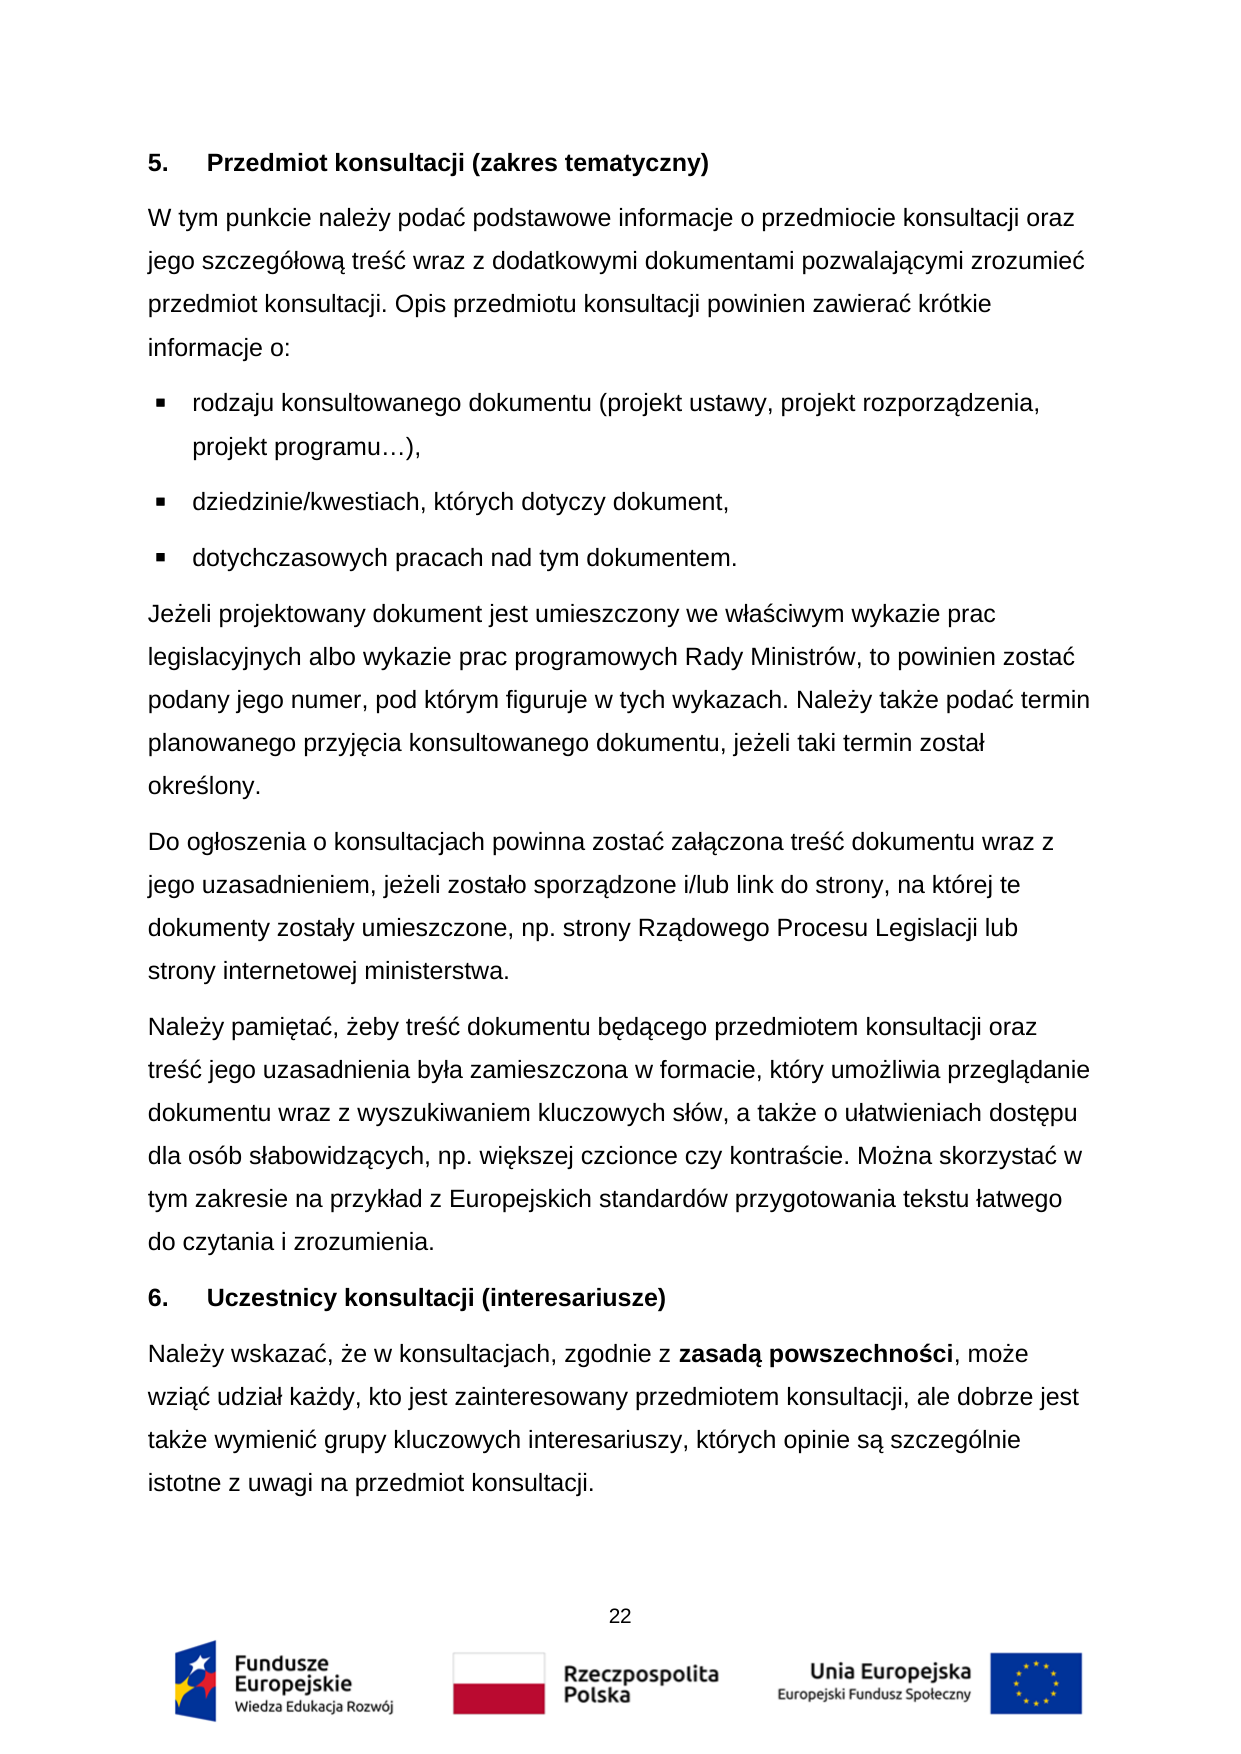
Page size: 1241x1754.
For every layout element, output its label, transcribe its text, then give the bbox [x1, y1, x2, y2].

text Jeżeli projektowany dokument jest umieszczony we właściwym wykazie prac legislacyjnych albo wykazie prac programowych Rady Ministrów, to powinien zostać podany jego numer, pod którym figuruje w tych wykazach. Należy także podać termin planowanego przyjęcia konsultowanego dokumentu, jeżeli taki termin został określony. [148, 598, 1093, 800]
list Przedmiot konsultacji (zakres tematyczny) [148, 148, 1093, 176]
picture [155, 1620, 1102, 1742]
list dotychczasowych pracach nad tym dokumentem. [154, 543, 1093, 572]
text Należy wskazać, że w konsultacjach, zgodnie z zasadą powszechności, może wziąć udział każdy, kto jest zainteresowany przedmiotem konsultacji, ale dobrze jest także wymienić grupy kluczowych interesariuszy, których opinie są szczególnie istotne z uwagi na przedmiot konsultacji. [148, 1338, 1093, 1497]
text W tym punkcie należy podać podstawowe informacje o przedmiocie konsultacji oraz jego szczegółową treść wraz z dodatkowymi dokumentami pozwalającymi zrozumieć przedmiot konsultacji. Opis przedmiotu konsultacji powinien zawierać krótkie informacje o: [148, 203, 1093, 361]
text Należy pamiętać, żeby treść dokumentu będącego przedmiotem konsultacji oraz treść jego uzasadnienia była zamieszczona w formacie, który umożliwia przeglądanie dokumentu wraz z wyszukiwaniem kluczowych słów, a także o ułatwieniach dostępu dla osób słabowidzących, np. większej czcionce czy kontraście. Można skorzystać w tym zakresie na przykład z Europejskich standardów przygotowania tekstu łatwego do czytania i zrozumienia. [148, 1012, 1093, 1256]
list Uczestnicy konsultacji (interesariusze) [148, 1283, 1093, 1312]
list rodzaju konsultowanego dokumentu (projekt ustawy, projekt rozporządzenia, projekt programu…), [154, 388, 1093, 460]
text Do ogłoszenia o konsultacjach powinna zostać załączona treść dokumentu wraz z jego uzasadnieniem, jeżeli zostało sporządzone i/lub link do strony, na której te dokumenty zostały umieszczone, np. strony Rządowego Procesu Legislacji lub strony internetowej ministerstwa. [148, 827, 1093, 985]
list dziedzinie/kwestiach, których dotyczy dokument, [154, 487, 1093, 516]
